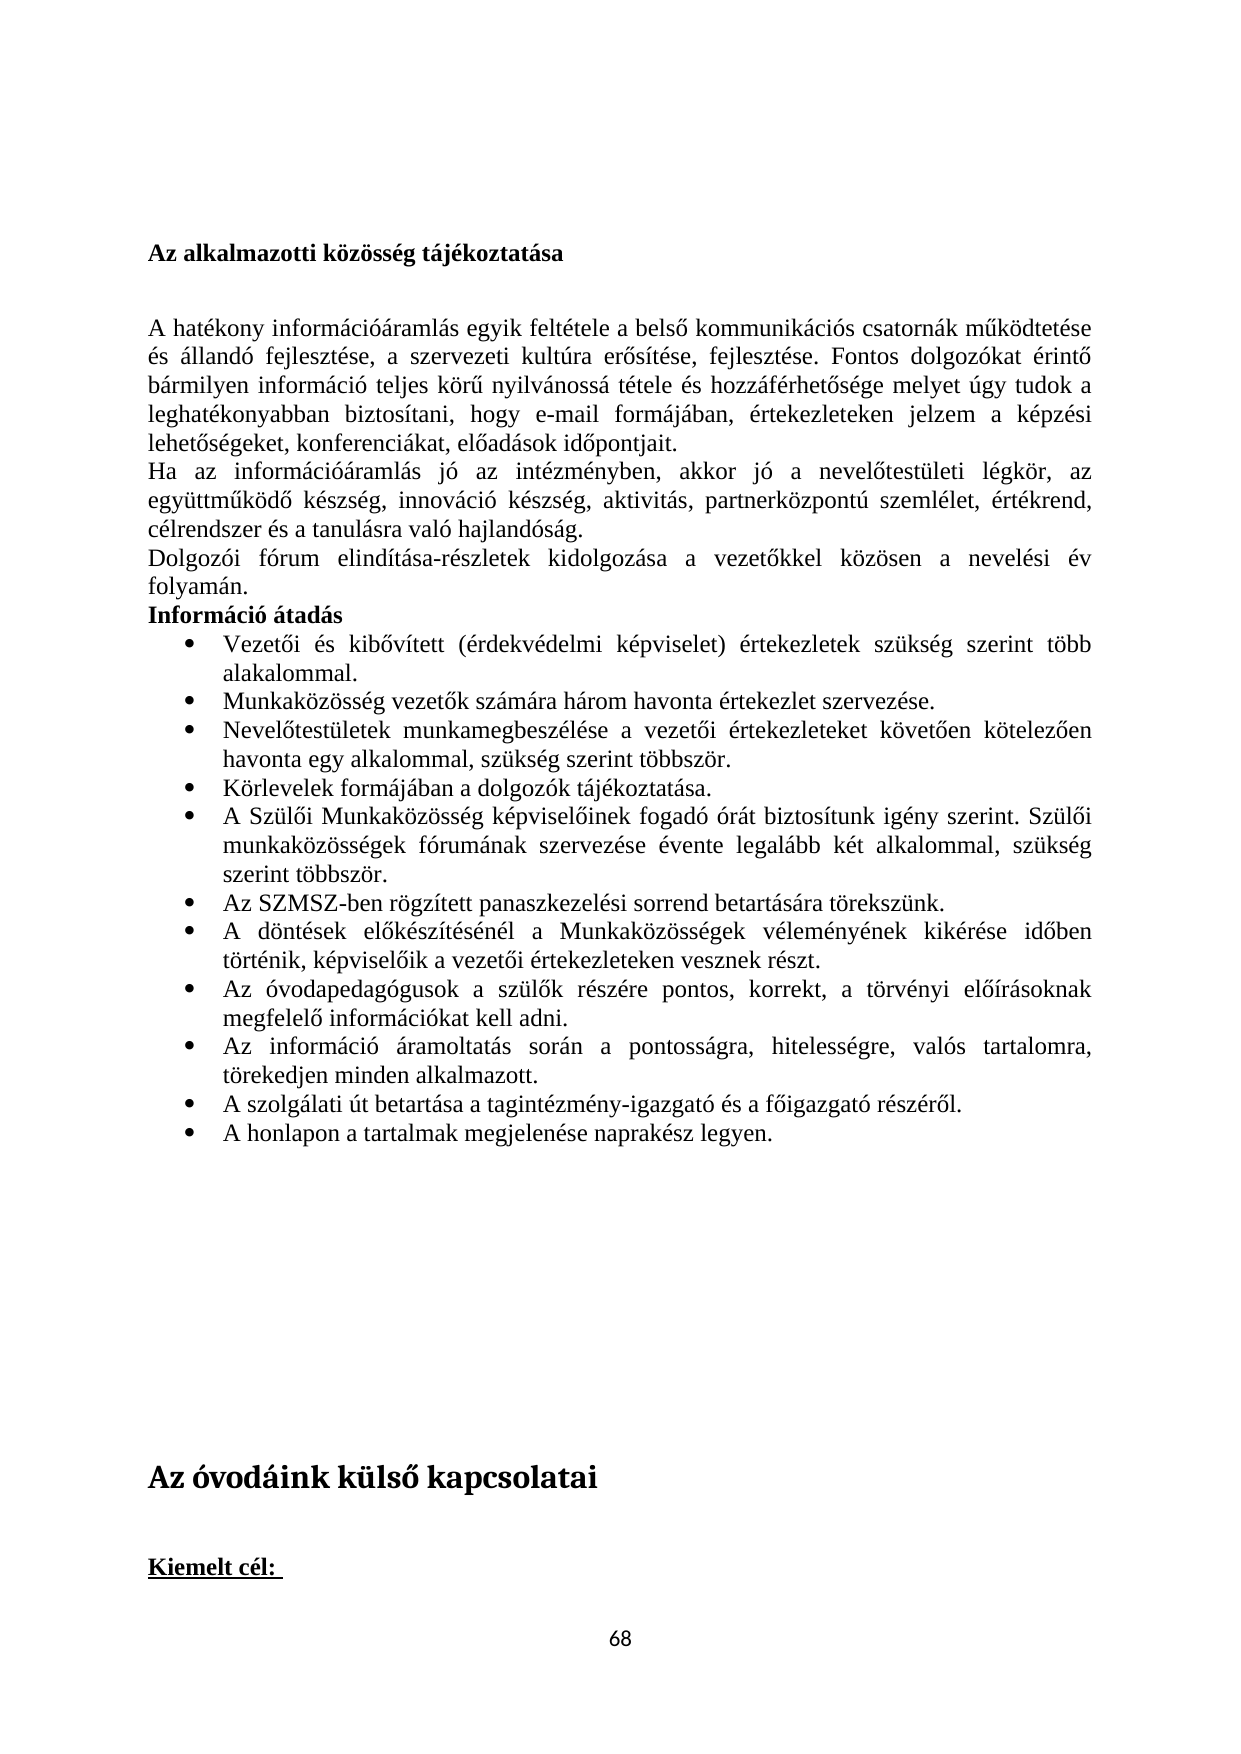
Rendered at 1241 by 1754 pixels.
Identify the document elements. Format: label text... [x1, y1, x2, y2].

list Körlevelek formájában a dolgozók tájékoztatása. [185, 773, 1093, 801]
subtitle Az óvodáink külső kapcsolatai [148, 1459, 1093, 1497]
list Nevelőtestületek munkamegbeszélése a vezetői értekezleteket követően kötelezően havonta egy alkalommal, szükség szerint többször. [185, 715, 1093, 773]
text Kiemelt cél: [148, 1552, 1093, 1581]
list A döntések előkészítésénél a Munkaközösségek véleményének kikérése időben történik, képviselőik a vezetői értekezleteken vesznek részt. [185, 916, 1093, 974]
list A Szülői Munkaközösség képviselőinek fogadó órát biztosítunk igény szerint. Szülői munkaközösségek fórumának szervezése évente legalább két alkalommal, szükség szerint többször. [185, 801, 1093, 888]
text Ha az információáramlás jó az intézményben, akkor jó a nevelőtestületi légkör, az együttműködő készség, innováció készség, aktivitás, partnerközpontú szemlélet, értékrend, célrendszer és a tanulásra való hajlandóság. [148, 456, 1093, 543]
list Munkaközösség vezetők számára három havonta értekezlet szervezése. [185, 686, 1093, 715]
list Vezetői és kibővített (érdekvédelmi képviselet) értekezletek szükség szerint több alakalommal. [185, 629, 1093, 686]
list Az SZMSZ-ben rögzített panaszkezelési sorrend betartására törekszünk. [185, 888, 1093, 916]
text A hatékony információáramlás egyik feltétele a belső kommunikációs csatornák működtetése és állandó fejlesztése, a szervezeti kultúra erősítése, fejlesztése. Fontos dolgozókat érintő bármilyen információ teljes körű nyilvánossá tétele és hozzáférhetősége melyet úgy tudok a leghatékonyabban biztosítani, hogy e-mail formájában, értekezleteken jelzem a képzési lehetőségeket, konferenciákat, előadások időpontjait. [148, 313, 1093, 456]
list A honlapon a tartalmak megjelenése naprakész legyen. [185, 1118, 1093, 1146]
text Dolgozói fórum elindítása-részletek kidolgozása a vezetőkkel közösen a nevelési év folyamán. [148, 543, 1093, 600]
list Az információ áramoltatás során a pontosságra, hitelességre, valós tartalomra, törekedjen minden alkalmazott. [185, 1031, 1093, 1089]
text Információ átadás [148, 600, 1093, 629]
list A szolgálati út betartása a tagintézmény-igazgató és a főigazgató részéről. [185, 1089, 1093, 1118]
list Az óvodapedagógusok a szülők részére pontos, korrekt, a törvényi előírásoknak megfelelő információkat kell adni. [185, 974, 1093, 1031]
text Az alkalmazotti közösség tájékoztatása [148, 238, 1093, 267]
